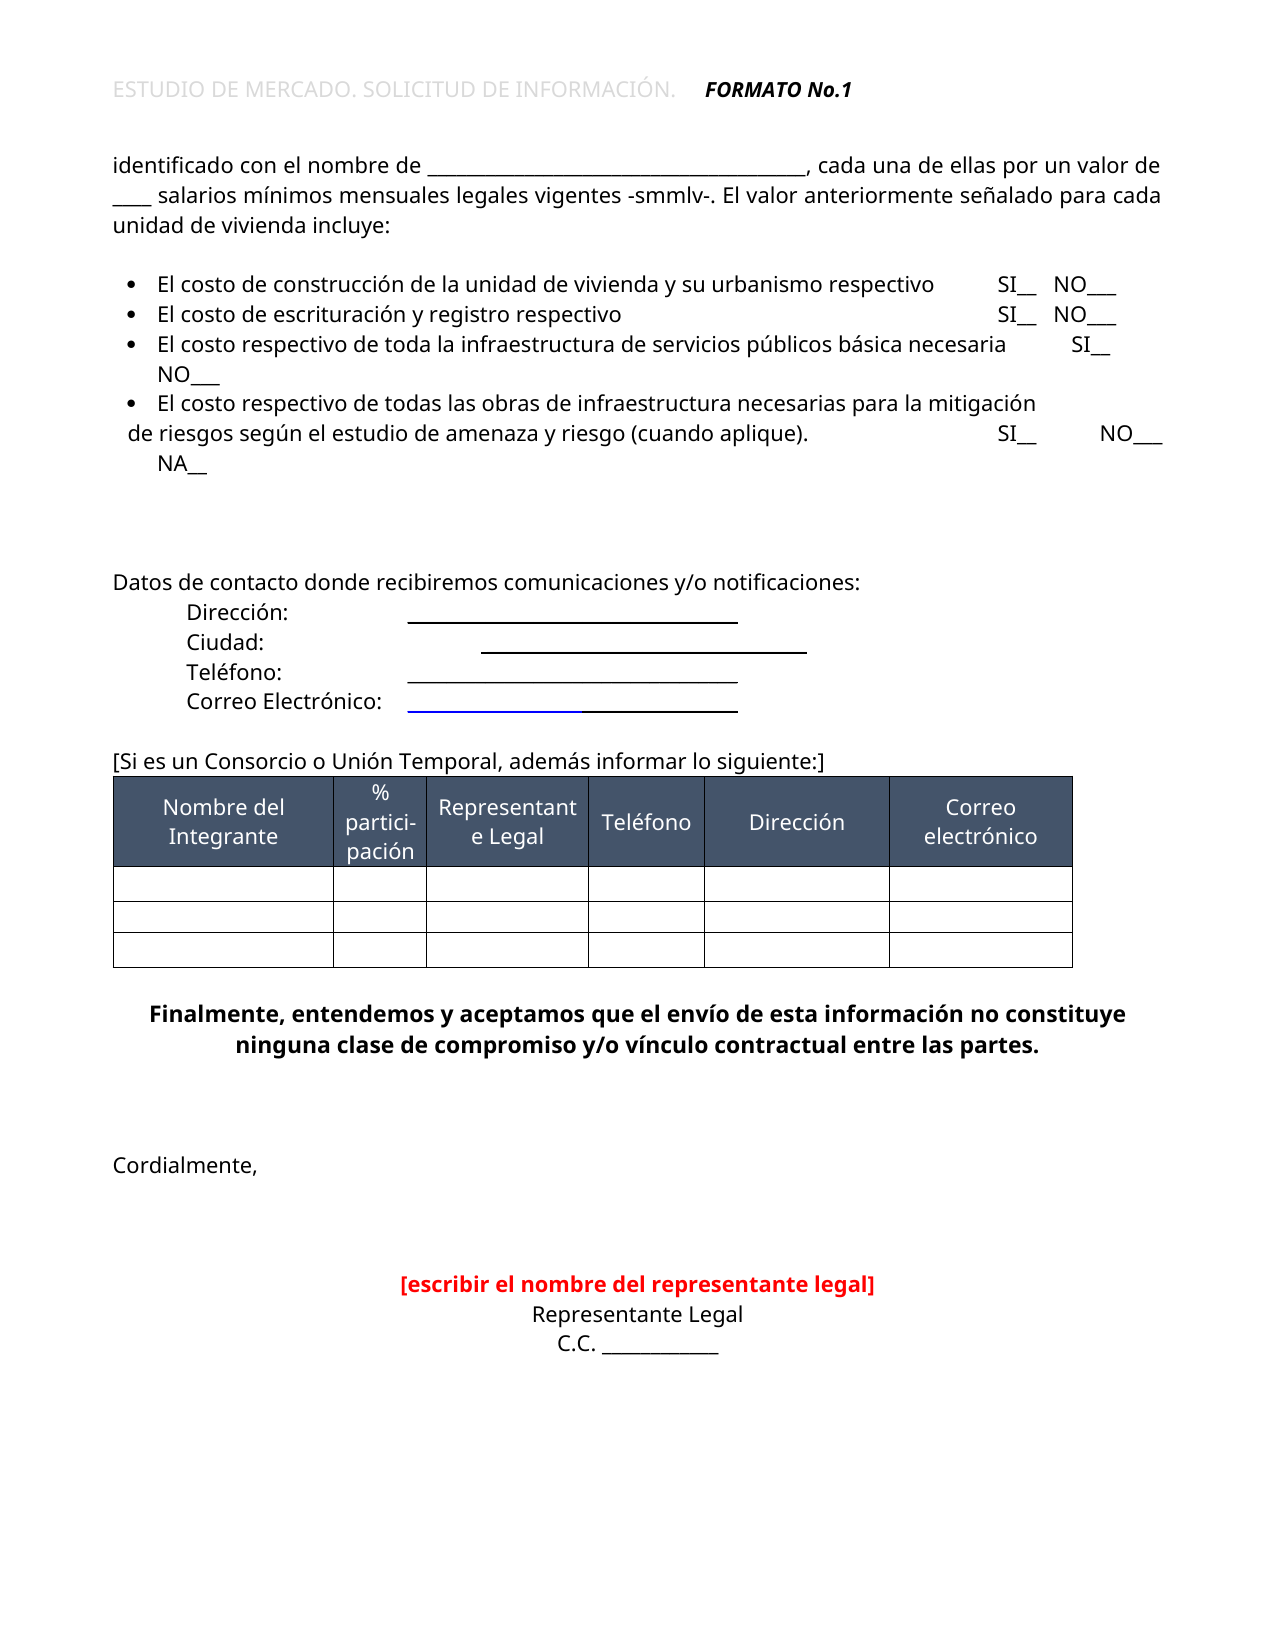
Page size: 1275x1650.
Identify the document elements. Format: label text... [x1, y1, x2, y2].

table_cell [334, 933, 426, 967]
list El costo de escrituración y registro respectivo SI__ NO___ [127, 299, 1162, 329]
text [Si es un Consorcio o Unión Temporal, además informar lo siguiente:] [112, 746, 1162, 776]
table_cell [705, 867, 889, 901]
table_cell [114, 902, 333, 932]
list de riesgos según el estudio de amenaza y riesgo (cuando aplique). SI__ NO___ NA__ [127, 418, 1162, 478]
list El costo respectivo de toda la infraestructura de servicios públicos básica necesaria SI__ NO___ [127, 329, 1162, 388]
table_cell [334, 902, 426, 932]
text Dirección: __________________________________ [186, 597, 1162, 627]
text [112, 150, 1162, 239]
table_cell [589, 933, 704, 967]
table_cell [890, 902, 1072, 932]
table_header Nombre del Integrante [114, 777, 333, 866]
table_header Representante Legal [427, 777, 588, 866]
text Datos de contacto donde recibiremos comunicaciones y/o notificaciones: [112, 567, 1162, 597]
table_header Dirección [705, 777, 889, 866]
table_header Teléfono [589, 777, 704, 866]
table_cell [114, 867, 333, 901]
table_cell [890, 933, 1072, 967]
table_header % partici-pación [334, 777, 426, 866]
text Correo Electrónico: __________________________________ [186, 686, 1162, 716]
table_cell [589, 867, 704, 901]
table_cell [427, 902, 588, 932]
table_cell [705, 902, 889, 932]
table_header Correo electrónico [890, 777, 1072, 866]
table_cell [427, 933, 588, 967]
text Ciudad: _________________________________ [186, 627, 1162, 656]
table_cell [114, 933, 333, 967]
text Cordialmente, [112, 1149, 1162, 1179]
table_cell [589, 902, 704, 932]
table_cell [427, 867, 588, 901]
text [escribir el nombre del representante legal] [112, 1269, 1162, 1298]
table_cell [890, 867, 1072, 901]
text Finalmente, entendemos y aceptamos que el envío de esta información no constituye ninguna clase de compromiso y/o vínculo contractual entre las partes. [112, 998, 1162, 1060]
table_cell [334, 867, 426, 901]
list El costo respectivo de todas las obras de infraestructura necesarias para la mitigación [127, 388, 1162, 418]
text Teléfono: __________________________________ [186, 656, 1162, 686]
list El costo de construcción de la unidad de vivienda y su urbanismo respectivo SI__ NO___ [127, 269, 1162, 299]
text C.C. ____________ [112, 1328, 1162, 1358]
text Representante Legal [112, 1298, 1162, 1328]
table_cell [705, 933, 889, 967]
